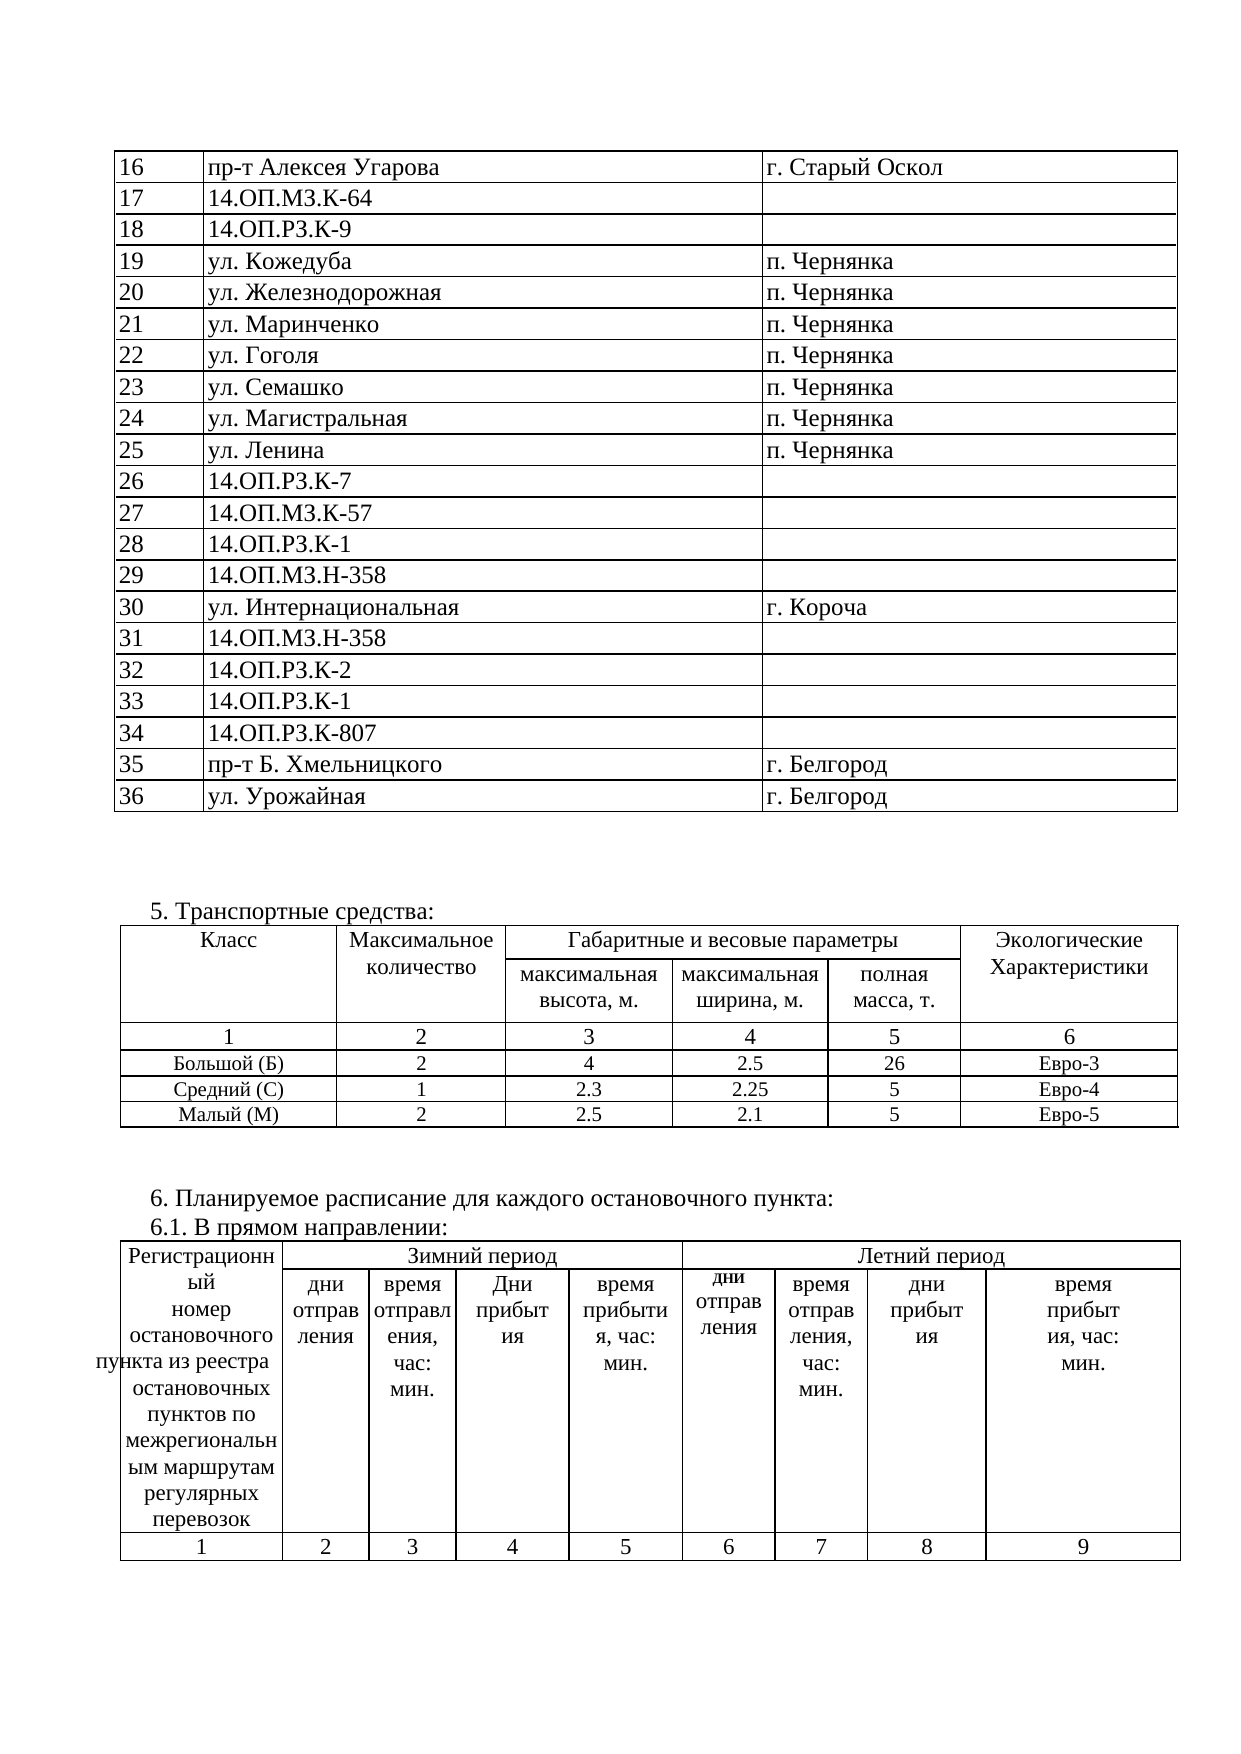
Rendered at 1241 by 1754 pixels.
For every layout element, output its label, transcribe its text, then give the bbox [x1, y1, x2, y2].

table_cell 31 [115, 623, 203, 653]
table_cell 16 [115, 152, 203, 181]
table_cell 25 [115, 434, 203, 464]
table_cell 9 [987, 1533, 1180, 1560]
table_cell 14.ОП.МЗ.К-64 [204, 183, 762, 213]
table_cell Большой (Б) [121, 1051, 336, 1075]
table_cell 6 [961, 1023, 1177, 1049]
table_cell 26 [829, 1051, 960, 1075]
table_cell Малый (М) [121, 1102, 336, 1126]
table_cell 2.5 [673, 1051, 827, 1075]
table_cell 4 [457, 1533, 568, 1560]
table_cell 19 [115, 245, 203, 276]
table_cell 20 [115, 277, 203, 307]
table_cell 14.ОП.МЗ.К-57 [204, 498, 762, 527]
table_cell ул. Ленина [204, 435, 762, 464]
table_cell пр-т Б. Хмельницкого [204, 749, 762, 779]
table_cell максимальная высота, м. [506, 960, 672, 1021]
table_cell 28 [115, 529, 203, 559]
table_cell 4 [506, 1051, 672, 1075]
table_cell дни отправ ления [283, 1270, 368, 1532]
table_cell 1 [121, 1533, 282, 1560]
table_cell 27 [115, 497, 203, 527]
table_cell [763, 622, 1177, 653]
table_cell 14.ОП.РЗ.К-7 [204, 466, 762, 496]
table_header Экологические Характеристики [961, 926, 1177, 1021]
table_cell Средний (С) [121, 1077, 336, 1101]
table_cell 2.3 [506, 1077, 672, 1101]
table_cell ул. Кожедуба [204, 246, 762, 276]
table_cell 7 [776, 1533, 867, 1560]
table_cell 21 [115, 308, 203, 339]
table_cell ул. Интернациональная [204, 592, 762, 622]
table_cell время прибыти я, час: мин. [570, 1270, 682, 1532]
table_cell 1 [337, 1077, 505, 1101]
table_cell 2.5 [506, 1102, 672, 1126]
table_cell 35 [115, 749, 203, 779]
text 6.1. В прямом направлении: [150, 1212, 1090, 1240]
table_cell [763, 213, 1177, 244]
text 6. Планируемое расписание для каждого остановочного пункта: [150, 1183, 1090, 1212]
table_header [121, 1242, 282, 1532]
table_cell 26 [115, 466, 203, 496]
table_cell 36 [115, 780, 203, 811]
table_cell 24 [115, 403, 203, 433]
table_cell [763, 716, 1177, 748]
table_cell Евро-3 [961, 1051, 1177, 1075]
table_cell 14.ОП.МЗ.Н-358 [204, 561, 762, 590]
table_cell время отправл ения, час: мин. [370, 1270, 455, 1532]
table_cell [763, 181, 1177, 213]
table_cell ул. Урожайная [204, 781, 762, 811]
table_cell ул. Железнодорожная [204, 277, 762, 307]
table_cell дни прибыт ия [868, 1270, 985, 1532]
table_header Класс [121, 926, 336, 1021]
table_cell 14.ОП.РЗ.К-1 [204, 529, 762, 559]
table_cell 17 [115, 183, 203, 213]
table_cell 6 [683, 1533, 774, 1560]
table_cell 14.ОП.РЗ.К-807 [204, 718, 762, 748]
table_cell п. Чернянка [763, 402, 1177, 433]
table_cell 3 [506, 1023, 672, 1049]
table_cell полная масса, т. [829, 960, 960, 1021]
table_cell 2 [337, 1051, 505, 1075]
table_cell [763, 653, 1177, 685]
table_cell 14.ОП.РЗ.К-2 [204, 655, 762, 685]
table_cell п. Чернянка [763, 244, 1177, 276]
table_cell 22 [115, 340, 203, 370]
table_cell [763, 528, 1177, 559]
table_cell 3 [370, 1533, 455, 1560]
table_cell пр-т Алексея Угарова [204, 152, 762, 181]
table_cell 4 [673, 1023, 827, 1049]
table_cell 33 [115, 686, 203, 716]
table_cell г. Белгород [763, 748, 1177, 779]
table_cell ДНИ отправ ления [683, 1270, 774, 1532]
table_cell Евро-5 [961, 1102, 1177, 1126]
table_cell г. Белгород [763, 779, 1177, 811]
table_cell 14.ОП.МЗ.Н-358 [204, 623, 762, 653]
table_header Габаритные и весовые параметры [506, 926, 960, 958]
table_header Зимний период [283, 1242, 682, 1268]
table_cell п. Чернянка [763, 276, 1177, 307]
table_cell 1 [121, 1023, 336, 1049]
table_cell 14.ОП.РЗ.К-9 [204, 215, 762, 244]
table_cell 5 [829, 1023, 960, 1049]
table_cell п. Чернянка [763, 433, 1177, 464]
table_cell г. Старый Оскол [763, 152, 1177, 181]
table_cell п. Чернянка [763, 339, 1177, 370]
table_cell 2 [283, 1533, 368, 1560]
table_cell ул. Семашко [204, 372, 762, 402]
table_cell п. Чернянка [763, 370, 1177, 402]
table_cell 5 [829, 1077, 960, 1101]
table_cell время прибыт ия, час: мин. [987, 1270, 1180, 1532]
table_cell время отправ ления, час: мин. [776, 1270, 867, 1532]
table_cell г. Короча [763, 590, 1177, 622]
table_cell [763, 559, 1177, 590]
table_cell 32 [115, 654, 203, 685]
table_cell 23 [115, 371, 203, 402]
table_header Максимальное количество [337, 926, 505, 1021]
table_cell 2.1 [673, 1102, 827, 1126]
table_cell 18 [115, 214, 203, 244]
table_cell ул. Магистральная [204, 403, 762, 433]
table_cell 2.25 [673, 1077, 827, 1101]
table_cell 2 [337, 1102, 505, 1126]
table_cell [763, 465, 1177, 496]
table_cell 8 [868, 1533, 985, 1560]
table_header Летний период [683, 1242, 1180, 1268]
table_cell [763, 496, 1177, 527]
table_cell 30 [115, 591, 203, 622]
table_cell Евро-4 [961, 1077, 1177, 1101]
table_cell ул. Маринченко [204, 309, 762, 339]
table_cell п. Чернянка [763, 307, 1177, 339]
table_cell 34 [115, 717, 203, 748]
table_cell [763, 685, 1177, 716]
table_cell максимальная ширина, м. [673, 960, 827, 1021]
table_cell 14.ОП.РЗ.К-1 [204, 686, 762, 716]
table_cell Дни прибыт ия [457, 1270, 568, 1532]
table_cell 29 [115, 560, 203, 590]
table_cell 5 [829, 1102, 960, 1126]
text 5. Транспортные средства: [150, 896, 1090, 925]
table_cell ул. Гоголя [204, 340, 762, 370]
table_cell 2 [337, 1023, 505, 1049]
table_cell 5 [570, 1533, 682, 1560]
